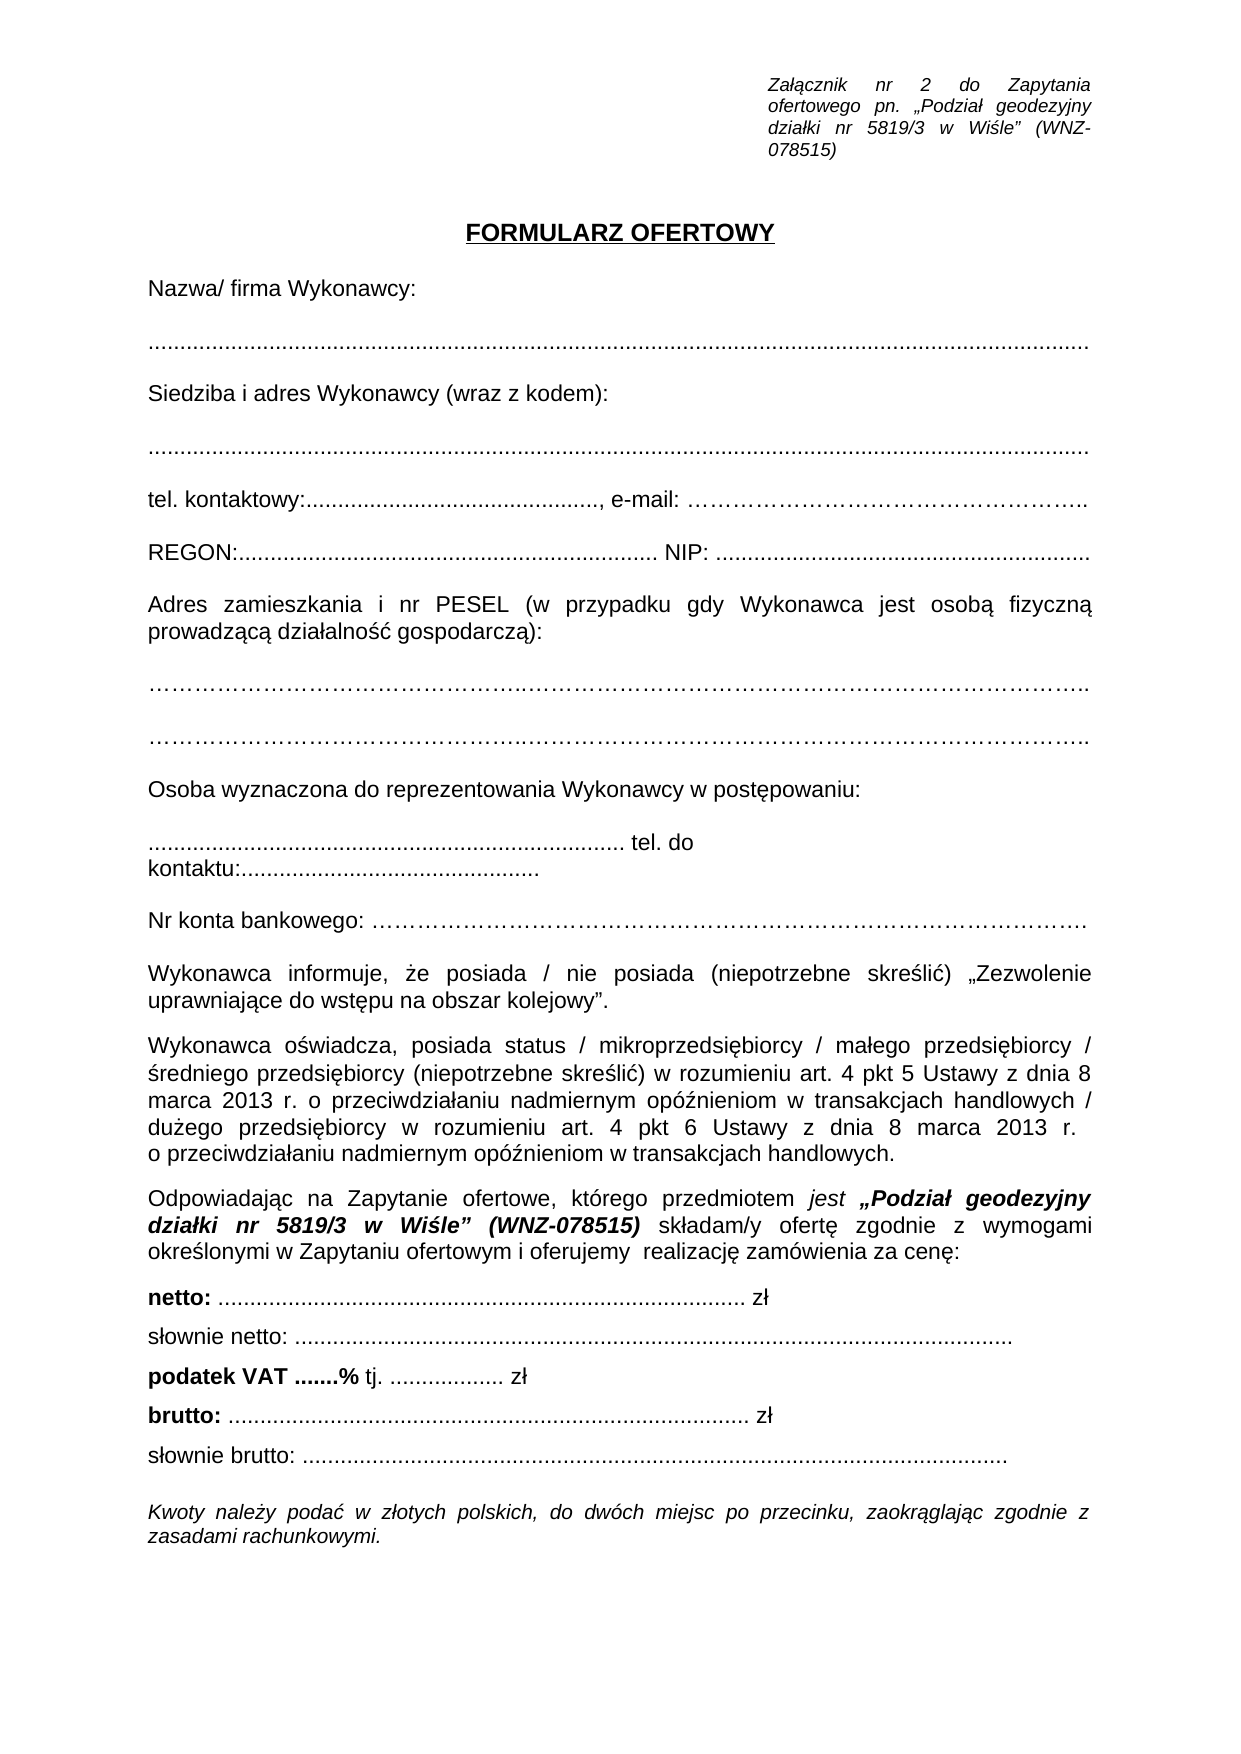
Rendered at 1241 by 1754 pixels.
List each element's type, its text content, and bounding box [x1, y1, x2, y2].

text …………………………………………..……………………………………………………………….. [148, 723, 1093, 749]
text Siedziba i adres Wykonawcy (wraz z kodem): [148, 380, 1093, 407]
text ........................................................................... tel. do kontaktu:............................................... [148, 828, 1093, 881]
text Nr konta bankowego: …………………………………………………………………………………. [148, 907, 1093, 934]
text Adres zamieszkania i nr PESEL (w przypadku gdy Wykonawca jest osobą fizyczną prowadzącą działalność gospodarczą): [148, 591, 1093, 644]
text Osoba wyznaczona do reprezentowania Wykonawcy w postępowaniu: [148, 776, 1093, 802]
text podatek VAT .......% tj. .................. zł [148, 1363, 1093, 1389]
text brutto: .................................................................................. zł [148, 1402, 1093, 1428]
text .................................................................................................................................................... [148, 433, 1093, 459]
text .................................................................................................................................................... [148, 328, 1093, 354]
text netto: ................................................................................... zł [148, 1284, 1093, 1310]
text Nazwa/ firma Wykonawcy: [148, 275, 1093, 301]
text tel. kontaktowy:.............................................., e-mail: …………………………………………….. [148, 486, 1093, 512]
text Wykonawca informuje, że posiada / nie posiada (niepotrzebne skreślić) „Zezwolenie uprawniające do wstępu na obszar kolejowy”. [148, 960, 1093, 1013]
text słownie netto: ................................................................................................................. [148, 1323, 1093, 1349]
text Odpowiadając na Zapytanie ofertowe, którego przedmiotem jest „Podział geodezyjny działki nr 5819/3 w Wiśle” (WNZ-078515) składam/y ofertę zgodnie z wymogami określonymi w Zapytaniu ofertowym i oferujemy realizację zamówienia za cenę: [148, 1185, 1093, 1264]
text FORMULARZ OFERTOWY [148, 217, 1093, 246]
text słownie brutto: ............................................................................................................... [148, 1442, 1093, 1468]
text Wykonawca oświadcza, posiada status / mikroprzedsiębiorcy / małego przedsiębiorcy / średniego przedsiębiorcy (niepotrzebne skreślić) w rozumieniu art. 4 pkt 5 Ustawy z dnia 8 marca 2013 r. o przeciwdziałaniu nadmiernym opóźnieniom w transakcjach handlowych / dużego przedsiębiorcy w rozumieniu art. 4 pkt 6 Ustawy z dnia 8 marca 2013 r. o przeciwdziałaniu nadmiernym opóźnieniom w transakcjach handlowych. [148, 1032, 1093, 1166]
text REGON:.................................................................. NIP: ........................................................... [148, 538, 1093, 565]
text …………………………………………..……………………………………………………………….. [148, 670, 1093, 697]
text Kwoty należy podać w złotych polskich, do dwóch miejsc po przecinku, zaokrąglając zgodnie z zasadami rachunkowymi. [148, 1500, 1093, 1548]
